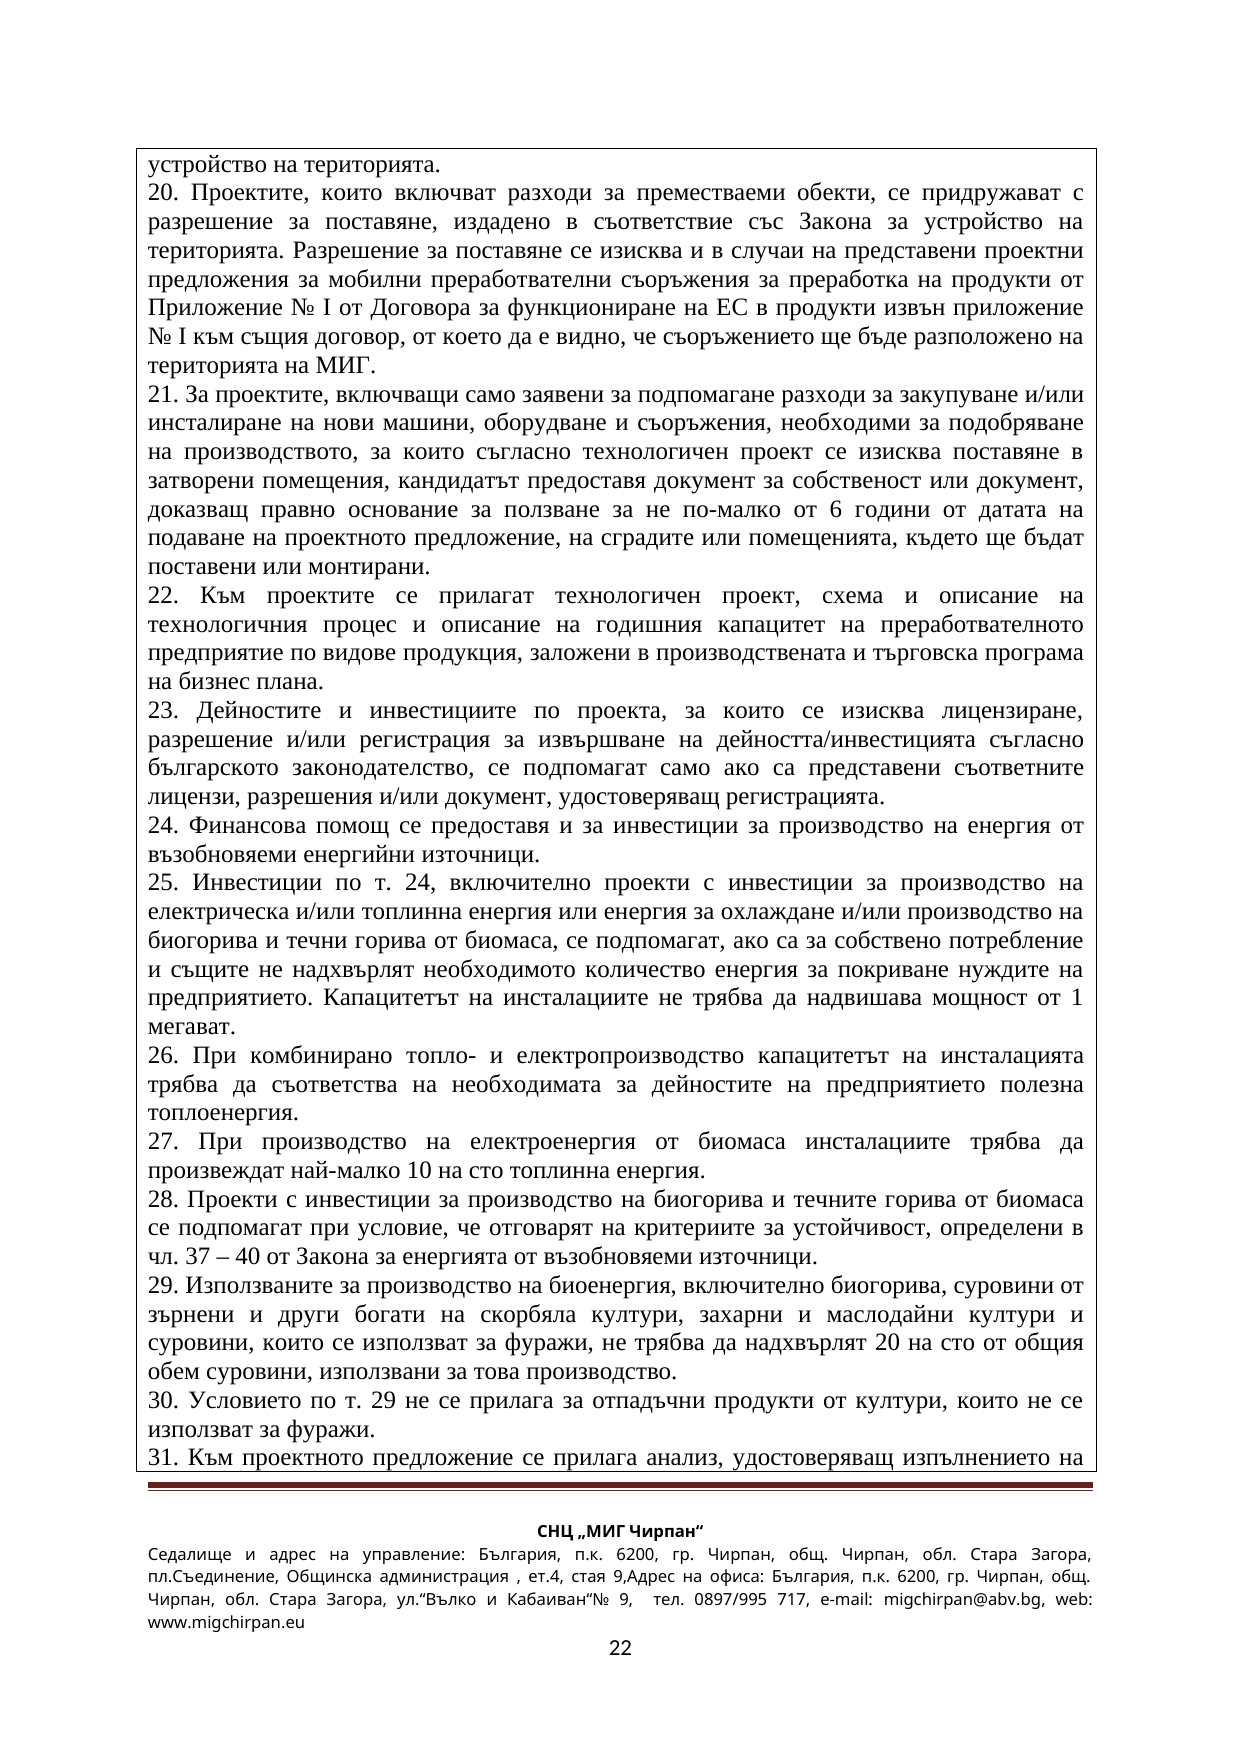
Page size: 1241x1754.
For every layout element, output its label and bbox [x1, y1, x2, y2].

table_header [137, 149, 1096, 1471]
